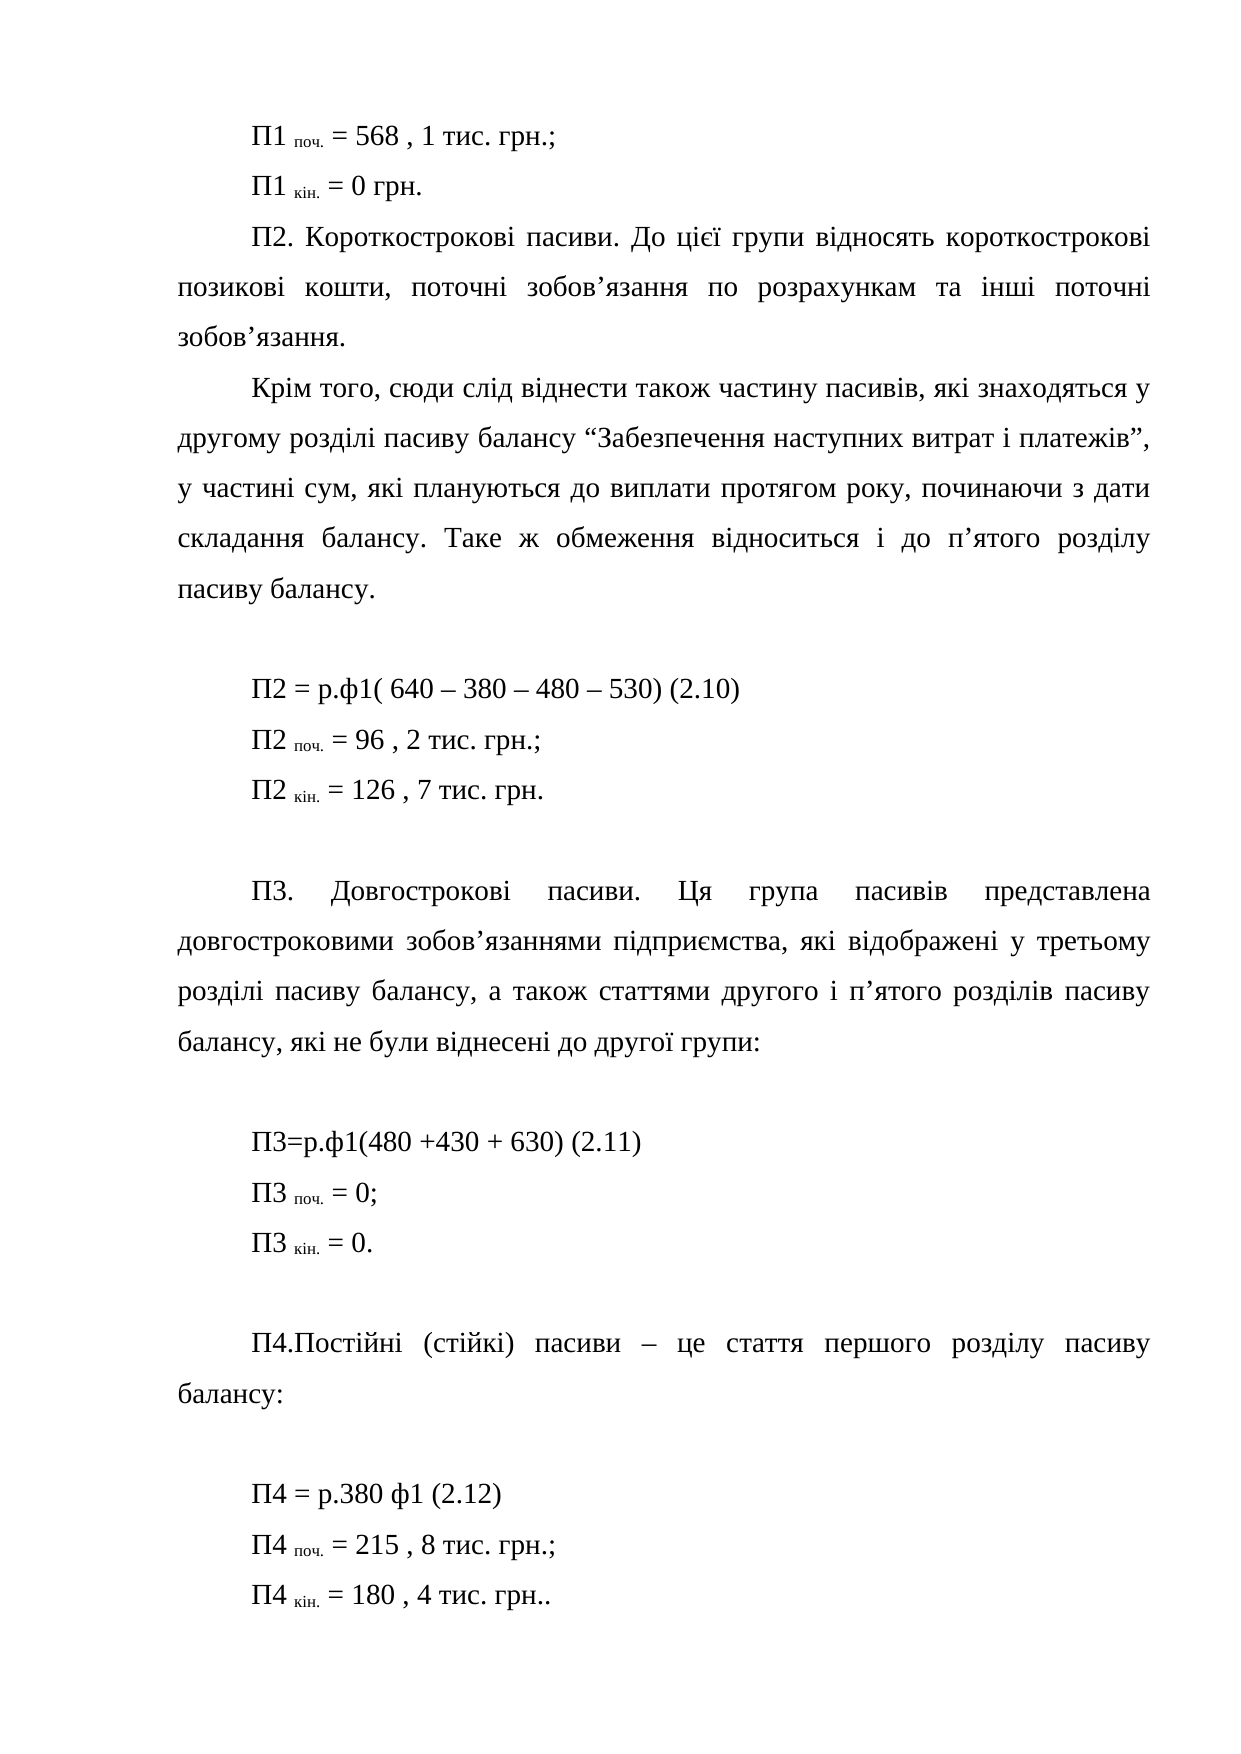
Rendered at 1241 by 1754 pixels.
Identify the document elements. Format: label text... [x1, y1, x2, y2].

text П2 = р.ф1( 640 – 380 – 480 – 530) (2.10) [177, 672, 1152, 705]
text П3. Довгострокові пасиви. Ця група пасивів представлена довгостроковими зобов’язаннями підприємства, які відображені у третьому розділі пасиву балансу, а також статтями другого і п’ятого розділів пасиву балансу, які не були віднесені до другої групи: [177, 873, 1152, 1057]
text П3=р.ф1(480 +430 + 630) (2.11) [177, 1124, 1152, 1158]
text П2 поч. = 96 , 2 тис. грн.; [177, 722, 1152, 755]
text П3 поч. = 0; [177, 1175, 1152, 1208]
text П4 = р.380 ф1 (2.12) [177, 1477, 1152, 1510]
text П4.Постійні (стійкі) пасиви – це стаття першого розділу пасиву балансу: [177, 1326, 1152, 1409]
text П1 кін. = 0 грн. [177, 168, 1152, 202]
text П4 кін. = 180 , 4 тис. грн.. [177, 1577, 1152, 1611]
text П3 кін. = 0. [177, 1225, 1152, 1258]
text П2. Короткострокові пасиви. До цієї групи відносять короткострокові позикові кошти, поточні зобов’язання по розрахункам та інші поточні зобов’язання. [177, 219, 1152, 353]
text П4 поч. = 215 , 8 тис. грн.; [177, 1527, 1152, 1560]
text Крім того, сюди слід віднести також частину пасивів, які знаходяться у другому розділі пасиву балансу “Забезпечення наступних витрат і платежів”, у частині сум, які плануються до виплати протягом року, починаючи з дати складання балансу. Таке ж обмеження відноситься і до п’ятого розділу пасиву балансу. [177, 370, 1152, 604]
text П2 кін. = 126 , 7 тис. грн. [177, 772, 1152, 806]
text П1 поч. = 568 , 1 тис. грн.; [177, 118, 1152, 152]
